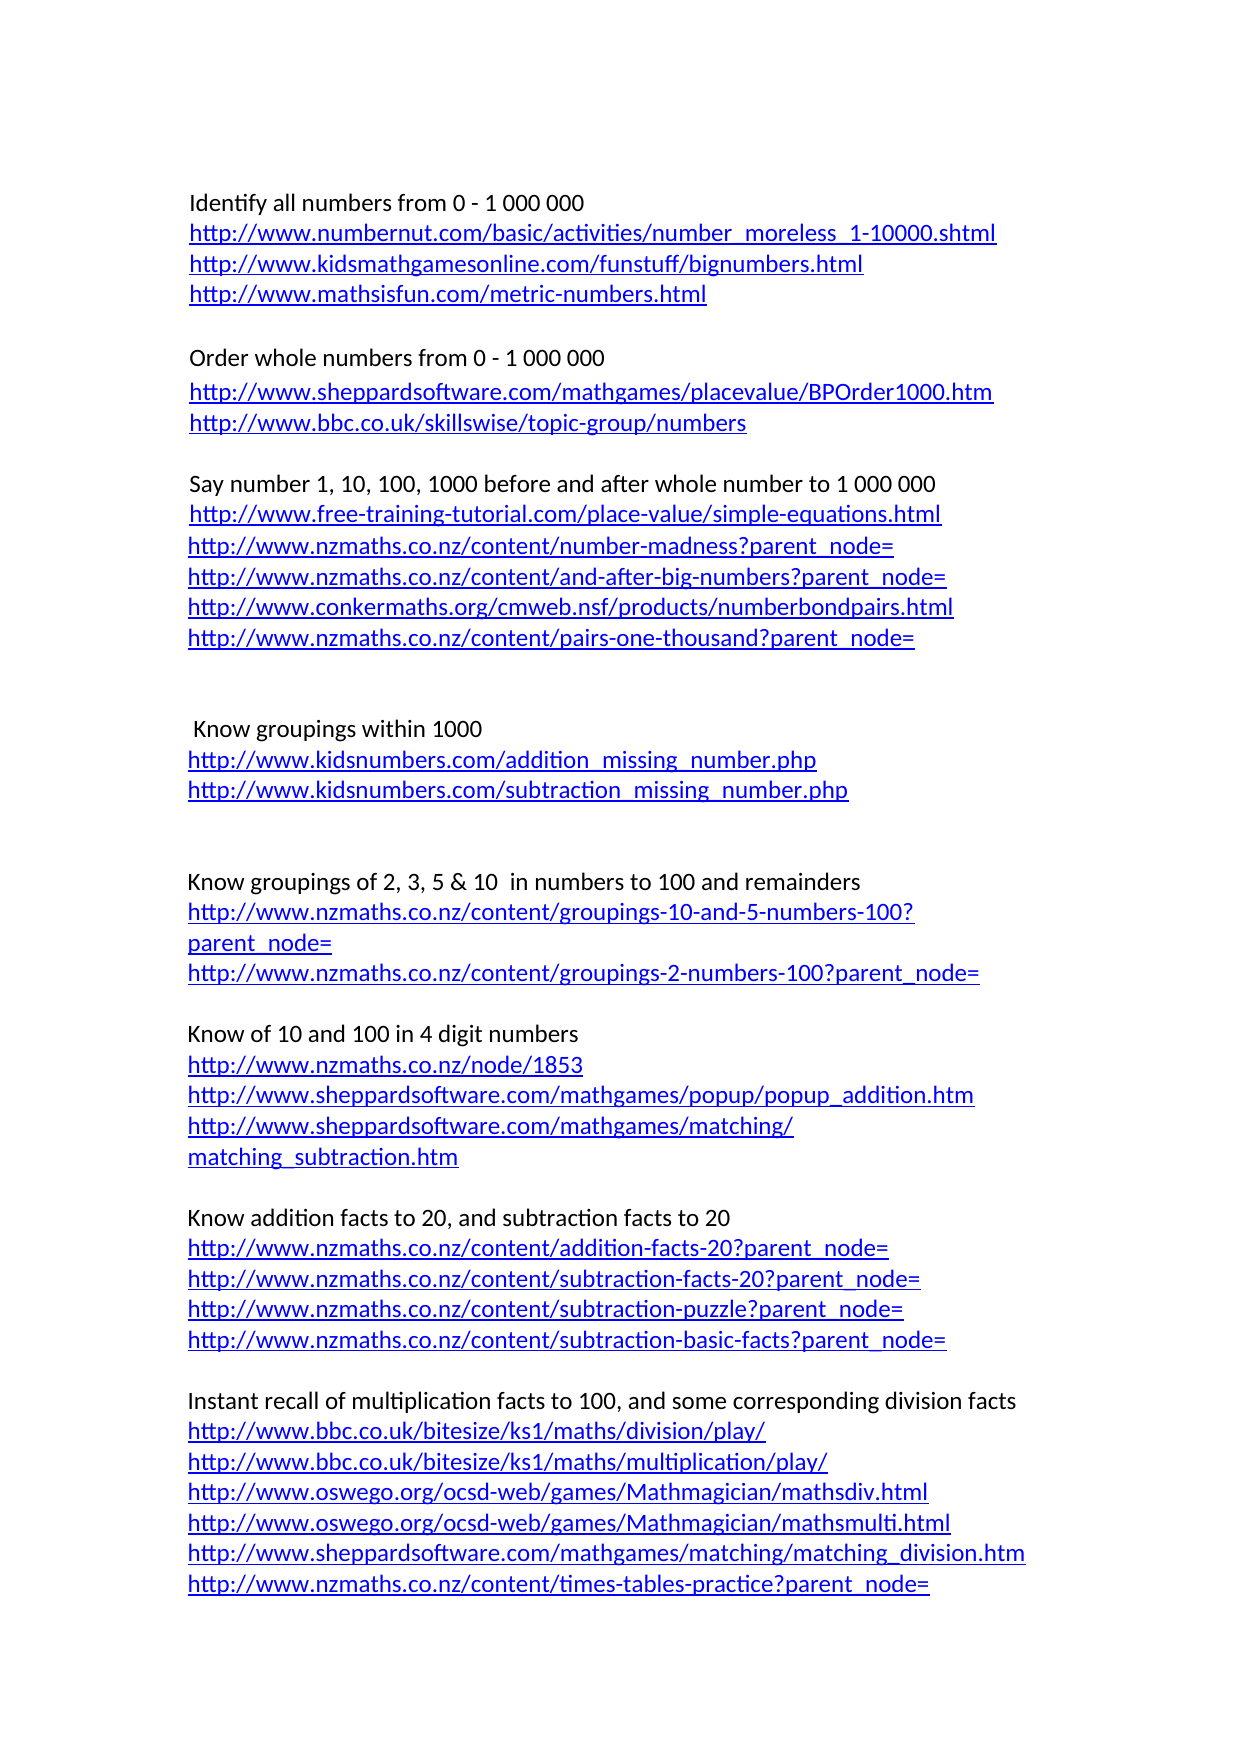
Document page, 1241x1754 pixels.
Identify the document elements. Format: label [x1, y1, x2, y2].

table_cell [186, 150, 1060, 1600]
